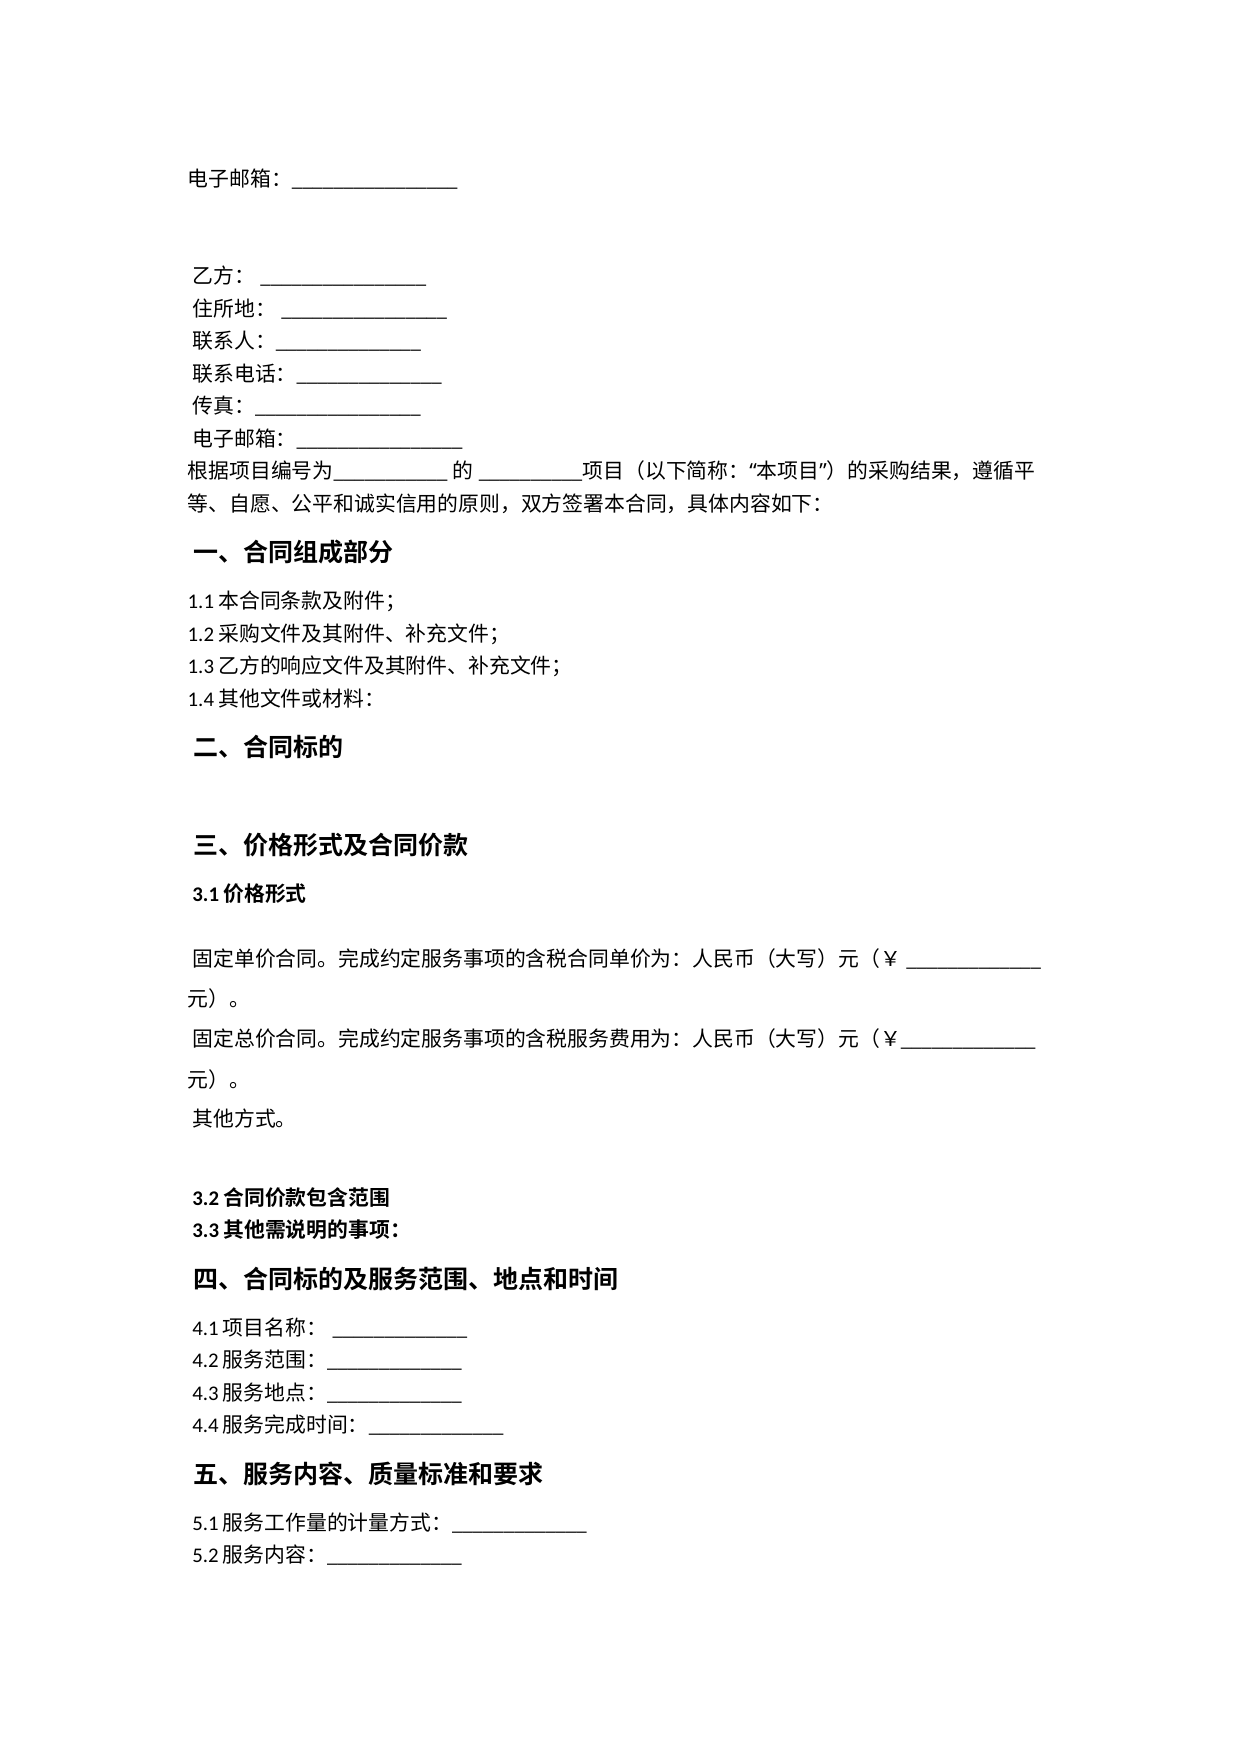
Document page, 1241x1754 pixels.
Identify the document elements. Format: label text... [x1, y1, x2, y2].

text 一、合同组成部分 [187, 519, 1053, 584]
text 其他方式。 [187, 1102, 1053, 1135]
text 固定总价合同。完成约定服务事项的含税服务费用为：人民币（大写）元（￥_____________ 元）。 [187, 1022, 1053, 1095]
text 联系人：______________ [187, 324, 1053, 357]
text 电子邮箱：________________ [187, 162, 1053, 227]
text 住所地： ________________ [187, 292, 1053, 324]
text 联系电话：______________ [187, 357, 1053, 389]
text 1.4其他文件或材料： [187, 682, 1053, 714]
text 三、价格形式及合同价款 [187, 812, 1053, 877]
text 4.4服务完成时间：_____________ [187, 1408, 1053, 1441]
text 五、服务内容、质量标准和要求 [187, 1441, 1053, 1506]
text 3.2合同价款包含范围 [187, 1181, 1053, 1213]
text 根据项目编号为___________ 的 __________项目（以下简称：“本项目”）的采购结果，遵循平等、自愿、公平和诚实信用的原则，双方签署本合同，具体内容如下： [187, 454, 1053, 519]
text 4.1项目名称： _____________ [187, 1311, 1053, 1343]
text 四、合同标的及服务范围、地点和时间 [187, 1246, 1053, 1311]
text 乙方： ________________ [187, 259, 1053, 292]
text 3.3其他需说明的事项： [187, 1213, 1053, 1246]
text 固定单价合同。完成约定服务事项的含税合同单价为：人民币（大写）元（￥ _____________元）。 [187, 942, 1053, 1015]
text 1.1本合同条款及附件； [187, 584, 1053, 617]
text 5.1服务工作量的计量方式：_____________ [187, 1506, 1053, 1538]
text 3.1价格形式 [187, 877, 1053, 909]
text 4.2服务范围：_____________ [187, 1343, 1053, 1376]
text 电子邮箱：________________ [187, 422, 1053, 454]
text 1.3乙方的响应文件及其附件、补充文件； [187, 649, 1053, 682]
text 5.2服务内容：_____________ [187, 1538, 1053, 1571]
text 4.3服务地点：_____________ [187, 1376, 1053, 1408]
text 传真：________________ [187, 389, 1053, 422]
text 1.2采购文件及其附件、补充文件； [187, 617, 1053, 649]
text 二、合同标的 [187, 714, 1053, 812]
